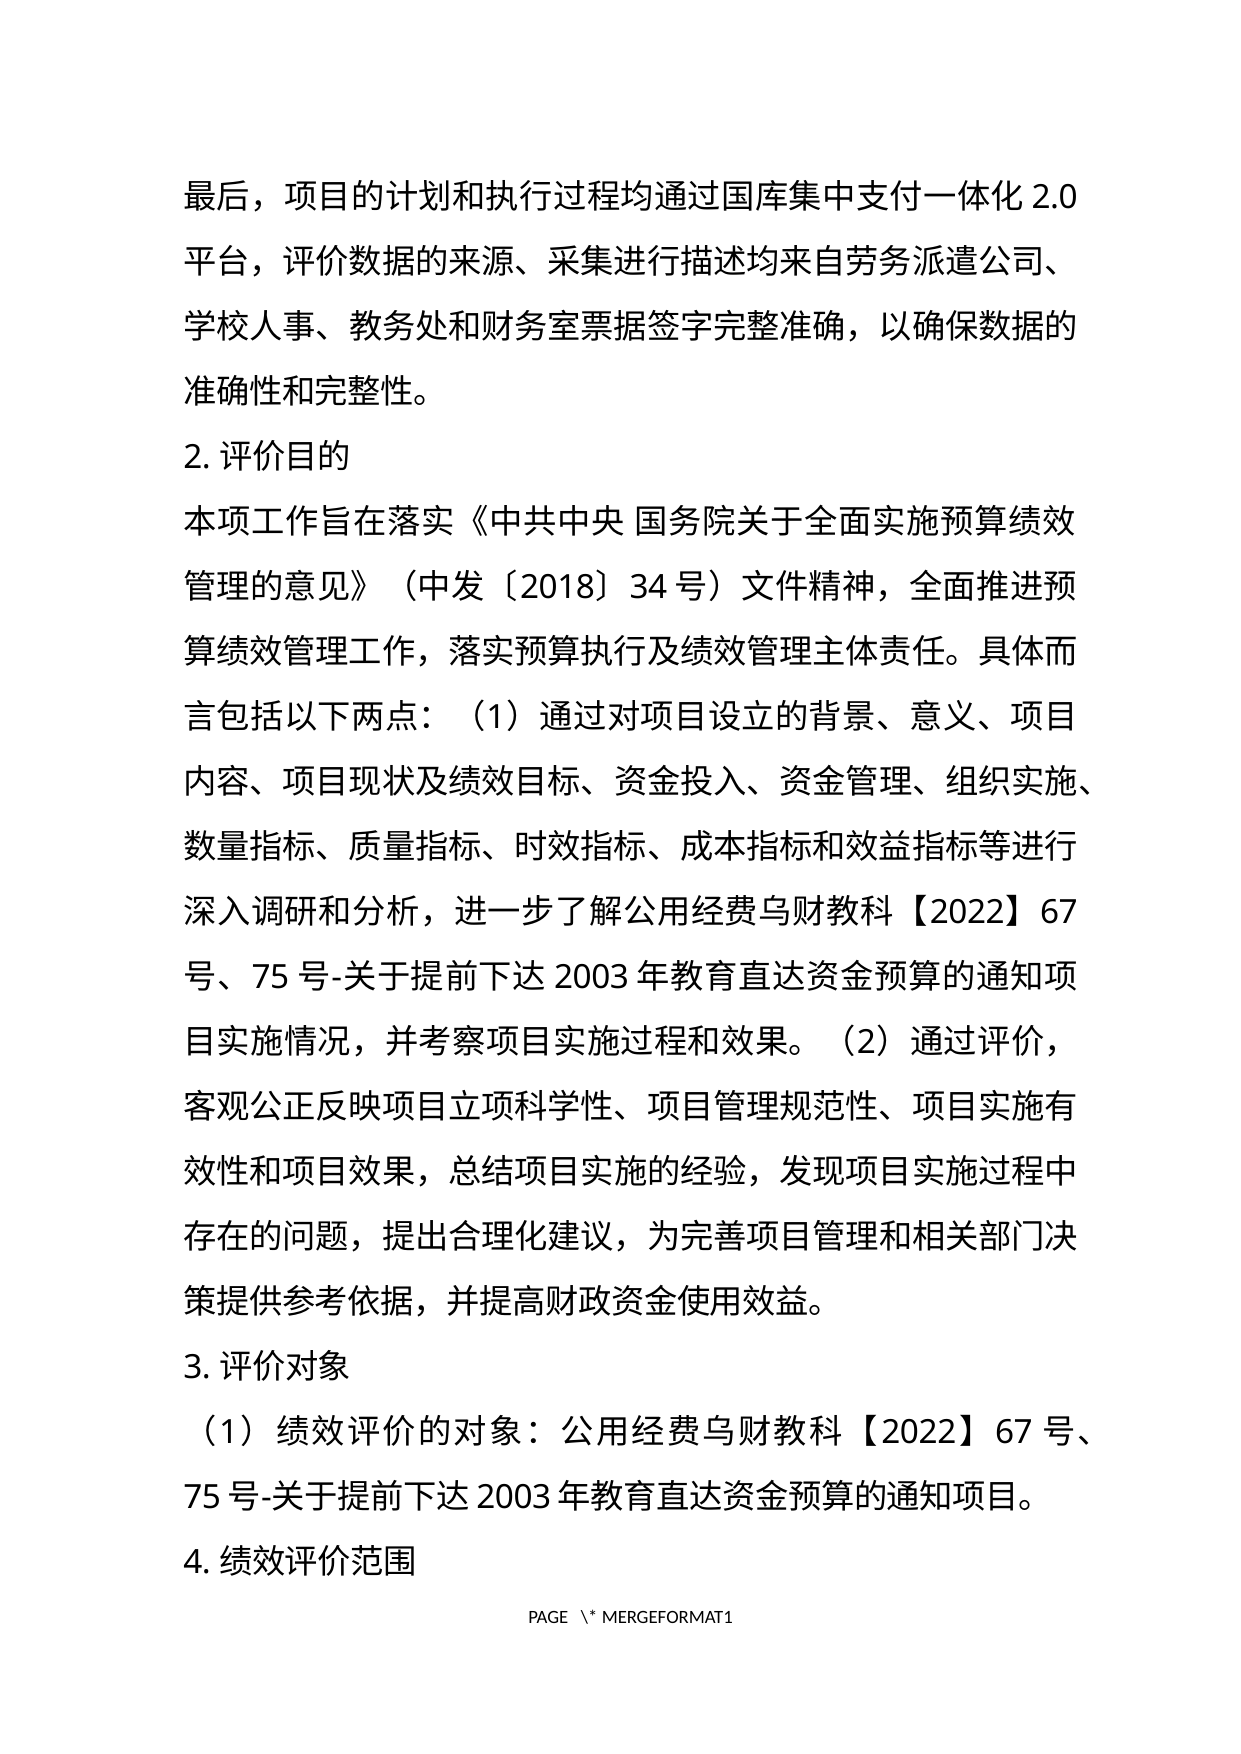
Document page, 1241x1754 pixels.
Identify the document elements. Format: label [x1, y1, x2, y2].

text [183, 162, 1078, 1592]
